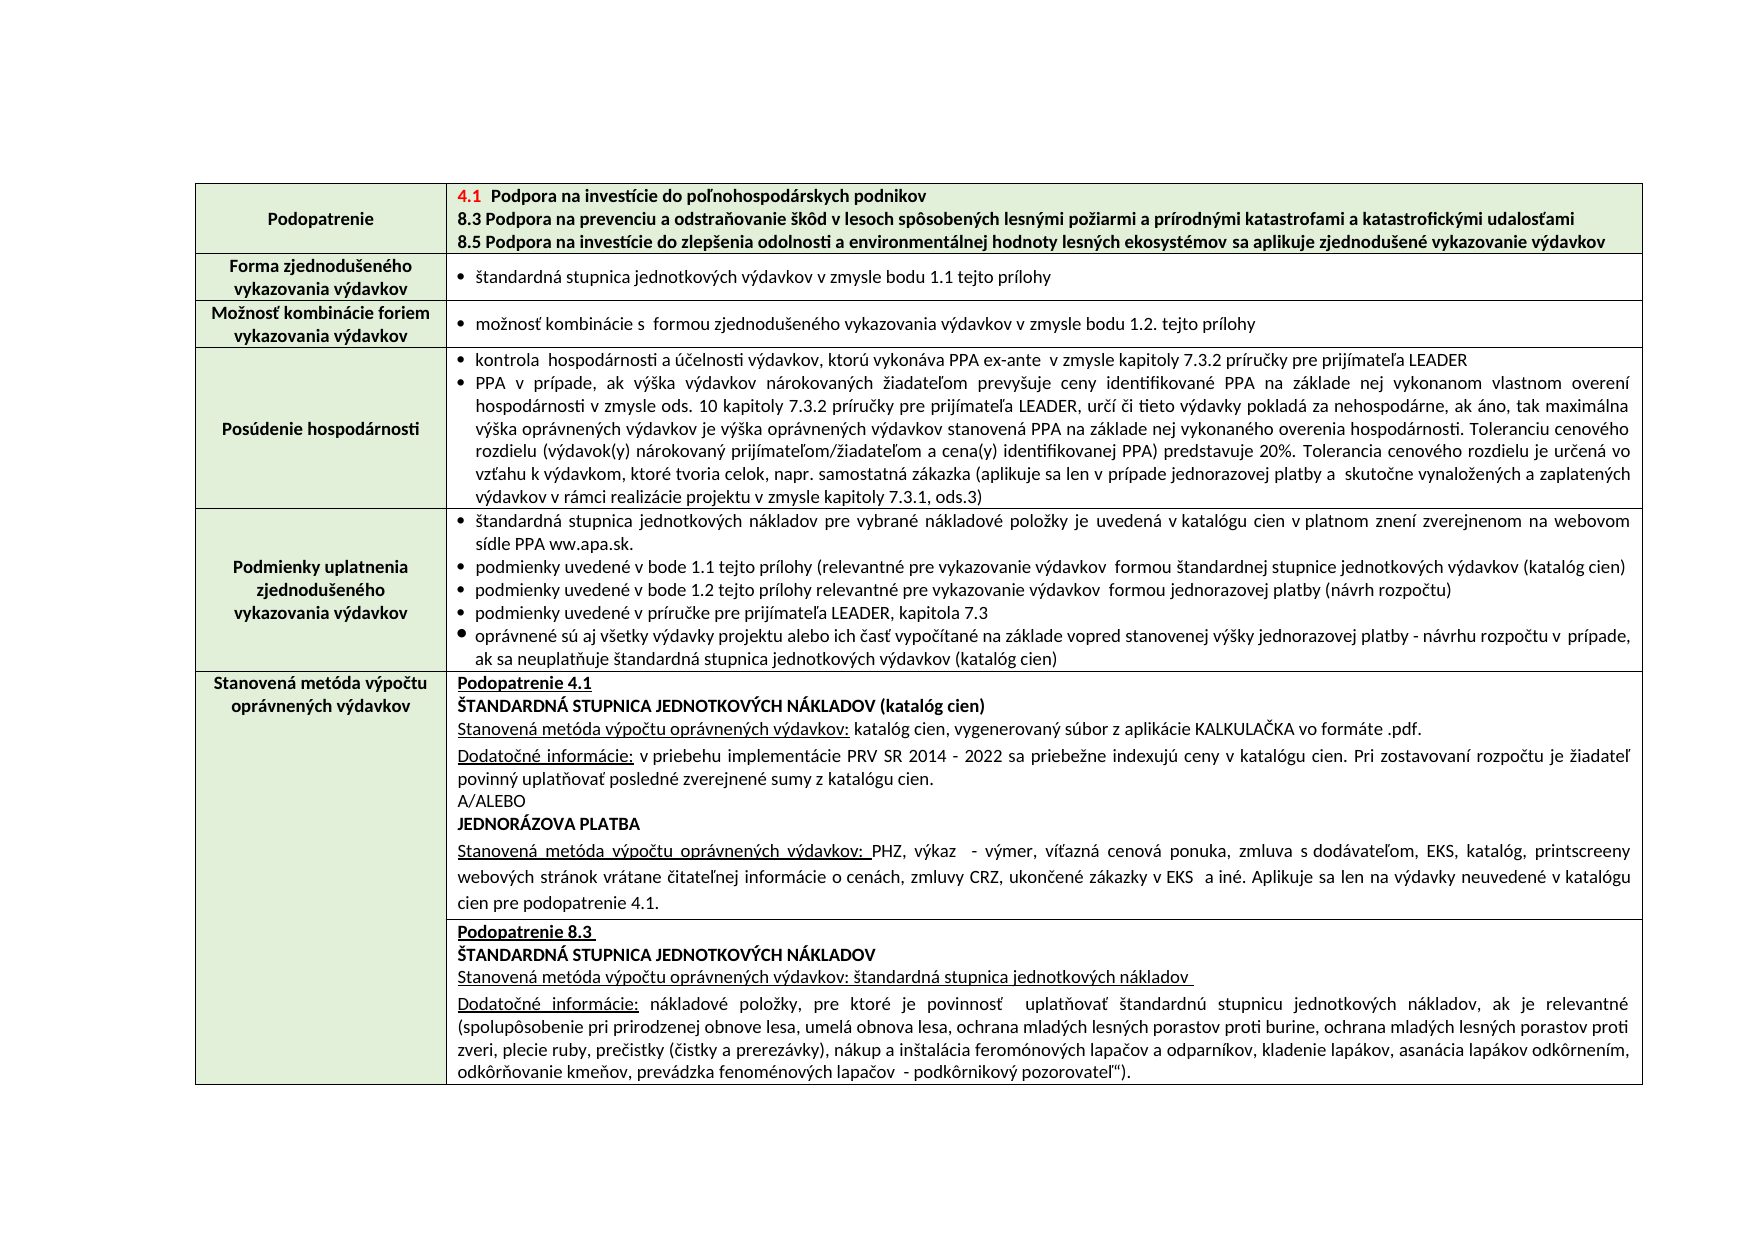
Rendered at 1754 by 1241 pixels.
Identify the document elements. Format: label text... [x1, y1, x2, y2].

table_cell Stanovená metóda výpočtu oprávnených výdavkov [196, 672, 446, 1084]
table_header Podopatrenie [196, 184, 446, 253]
table_cell Podopatrenie 4.1 ŠTANDARDNÁ STUPNICA JEDNOTKOVÝCH NÁKLADOV (katalóg cien) Stanovená metóda výpočtu oprávnených výdavkov: katalóg cien, vygenerovaný súbor z aplikácie KALKULAČKA vo formáte .pdf. Dodatočné informácie: v priebehu implementácie PRV SR 2014 - 2022 sa priebežne indexujú ceny v katalógu cien. Pri zostavovaní rozpočtu je žiadateľ povinný uplatňovať posledné zverejnené sumy z katalógu cien. A/ALEBO JEDNORÁZOVA PLATBA Stanovená metóda výpočtu oprávnených výdavkov: PHZ, výkaz - výmer, víťazná cenová ponuka, zmluva s dodávateľom, EKS, katalóg, printscreeny webových stránok vrátane čitateľnej informácie o cenách, zmluvy CRZ, ukončené zákazky v EKS a iné. Aplikuje sa len na výdavky neuvedené v katalógu cien pre podopatrenie 4.1. [447, 672, 1642, 919]
table_cell Forma zjednodušeného vykazovania výdavkov [196, 254, 446, 300]
table_cell štandardná stupnica jednotkových výdavkov v zmysle bodu 1.1 tejto prílohy [447, 254, 1642, 300]
table_cell Podmienky uplatnenia zjednodušeného vykazovania výdavkov [196, 509, 446, 671]
table_cell možnosť kombinácie s formou zjednodušeného vykazovania výdavkov v zmysle bodu 1.2. tejto prílohy [447, 301, 1642, 347]
table_cell štandardná stupnica jednotkových nákladov pre vybrané nákladové položky je uvedená v katalógu cien v platnom znení zverejnenom na webovom sídle PPA ww.apa.sk. podmienky uvedené v bode 1.1 tejto prílohy (relevantné pre vykazovanie výdavkov formou štandardnej stupnice jednotkových výdavkov (katalóg cien) podmienky uvedené v bode 1.2 tejto prílohy relevantné pre vykazovanie výdavkov formou jednorazovej platby (návrh rozpočtu) podmienky uvedené v príručke pre prijímateľa LEADER, kapitola 7.3 oprávnené sú aj všetky výdavky projektu alebo ich časť vypočítané na základe vopred stanovenej výšky jednorazovej platby - návrhu rozpočtu v prípade, ak sa neuplatňuje štandardná stupnica jednotkových výdavkov (katalóg cien) [447, 509, 1642, 671]
table_header Podpora na investície do poľnohospodárskych podnikov 8.3 Podpora na prevenciu a odstraňovanie škôd v lesoch spôsobených lesnými požiarmi a prírodnými katastrofami a katastrofickými udalosťami 8.5 Podpora na investície do zlepšenia odolnosti a environmentálnej hodnoty lesných ekosystémov sa aplikuje zjednodušené vykazovanie výdavkov [447, 184, 1642, 253]
table_cell Posúdenie hospodárnosti [196, 348, 446, 508]
table_cell kontrola hospodárnosti a účelnosti výdavkov, ktorú vykonáva PPA ex-ante v zmysle kapitoly 7.3.2 príručky pre prijímateľa LEADER PPA v prípade, ak výška výdavkov nárokovaných žiadateľom prevyšuje ceny identifikované PPA na základe nej vykonanom vlastnom overení hospodárnosti v zmysle ods. 10 kapitoly 7.3.2 príručky pre prijímateľa LEADER, určí či tieto výdavky pokladá za nehospodárne, ak áno, tak maximálna výška oprávnených výdavkov je výška oprávnených výdavkov stanovená PPA na základe nej vykonaného overenia hospodárnosti. Toleranciu cenového rozdielu (výdavok(y) nárokovaný prijímateľom/žiadateľom a cena(y) identifikovanej PPA) predstavuje 20%. Tolerancia cenového rozdielu je určená vo vzťahu k výdavkom, ktoré tvoria celok, napr. samostatná zákazka (aplikuje sa len v prípade jednorazovej platby a skutočne vynaložených a zaplatených výdavkov v rámci realizácie projektu v zmysle kapitoly 7.3.1, ods.3) [447, 348, 1642, 508]
table_cell Možnosť kombinácie foriem vykazovania výdavkov [196, 301, 446, 347]
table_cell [447, 920, 1642, 1084]
